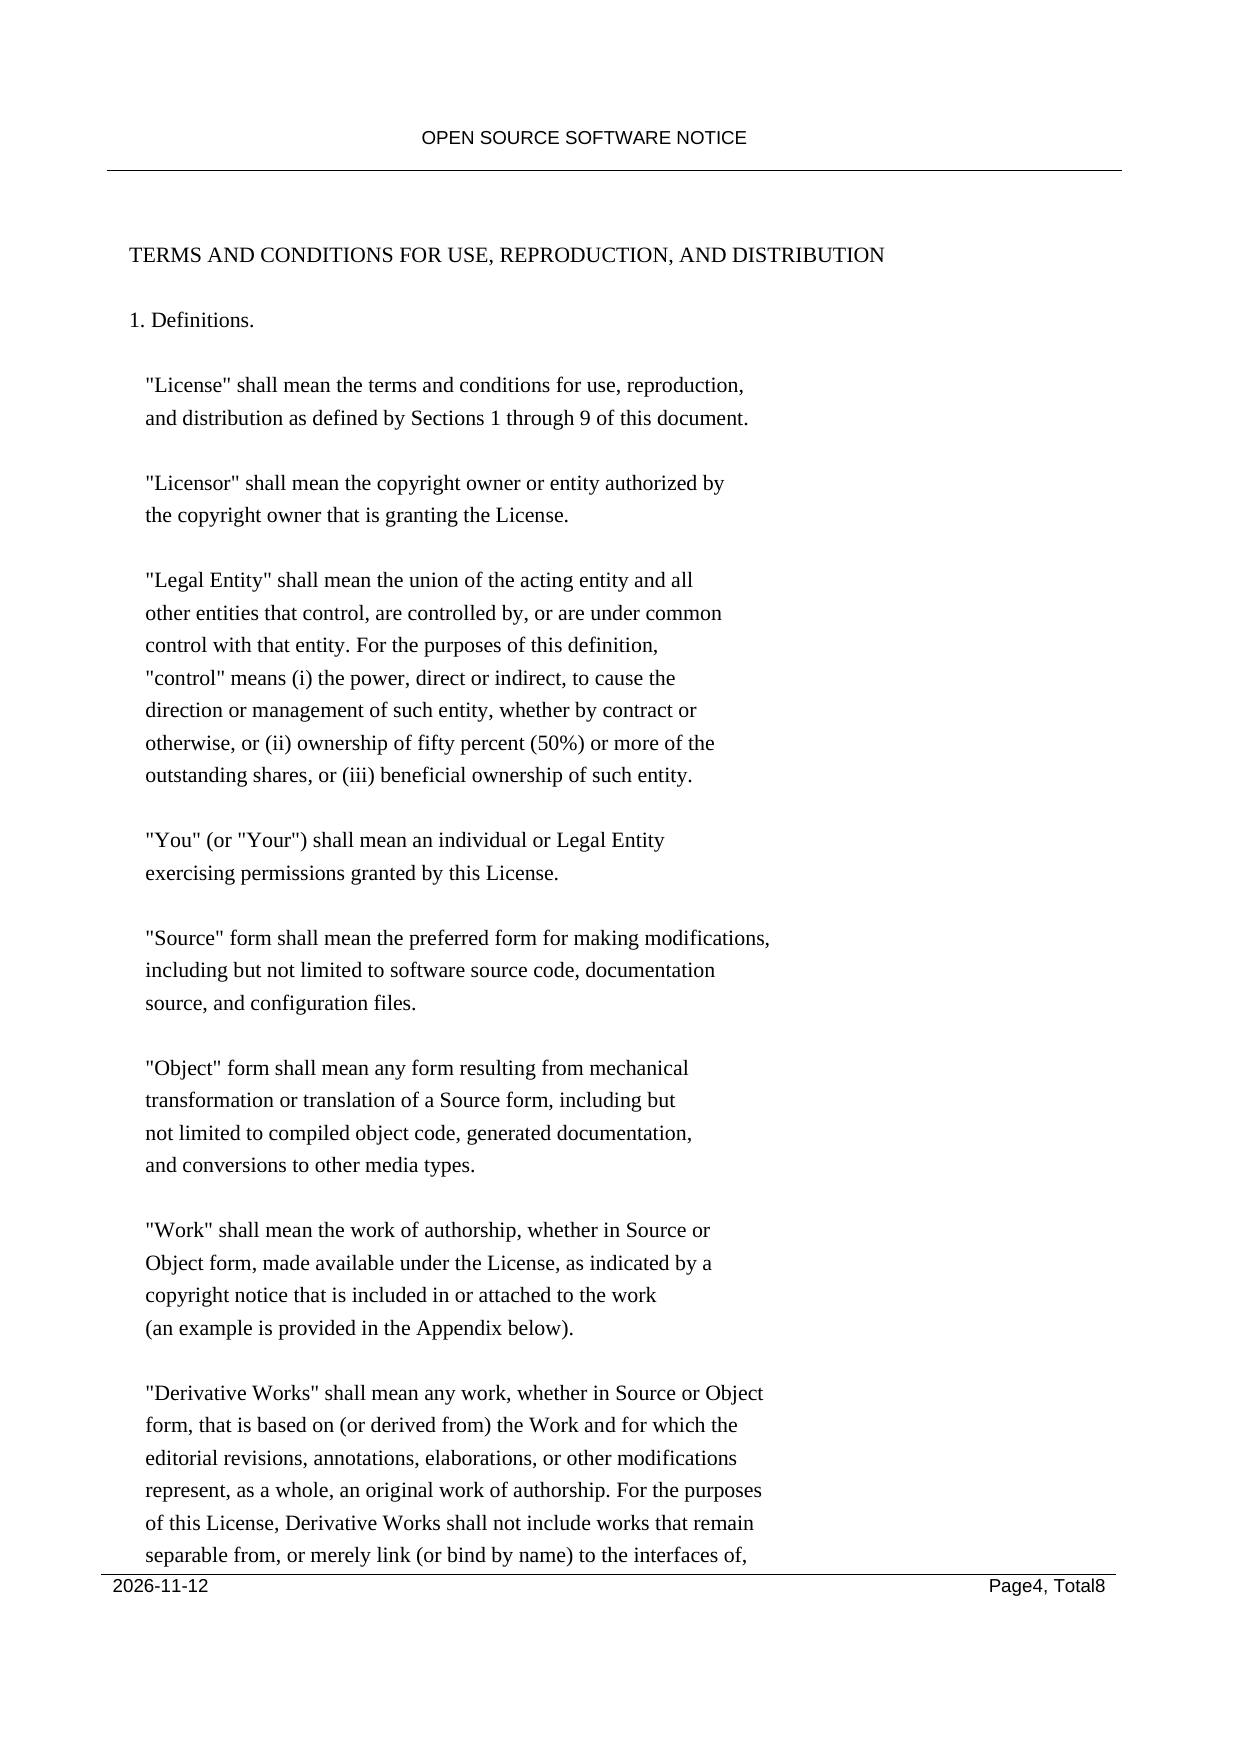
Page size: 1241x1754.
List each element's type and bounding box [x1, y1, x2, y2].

text [112, 206, 1128, 1571]
